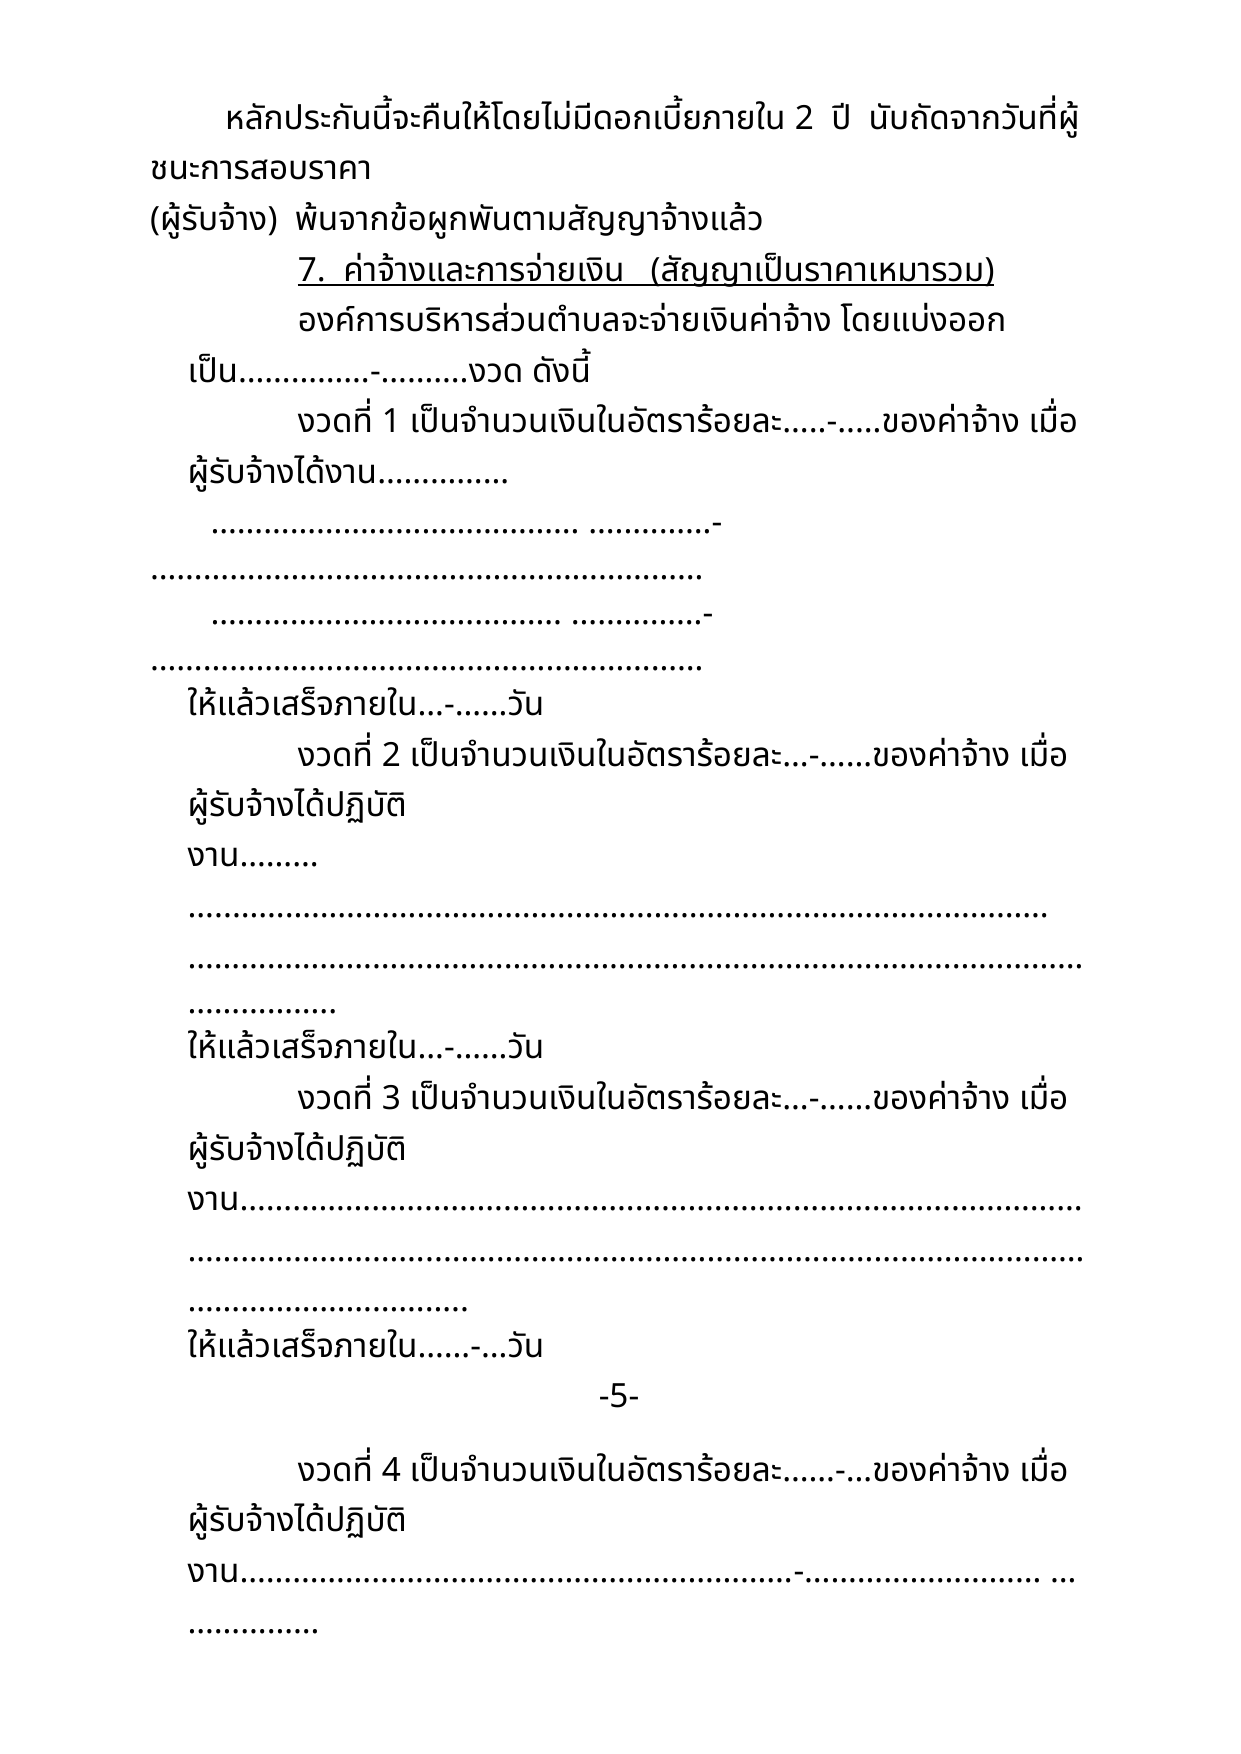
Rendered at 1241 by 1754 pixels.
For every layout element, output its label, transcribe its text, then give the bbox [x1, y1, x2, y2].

text ……………………………………………………………………………………………………….. [187, 932, 1087, 1023]
text หลักประกันนี้จะคืนให้โดยไม่มีดอกเบี้ยภายใน 2 ปี นับถัดจากวันที่ผู้ชนะการสอบราคา [150, 94, 1087, 195]
text งวดที่ 1 เป็นจำนวนเงินในอัตราร้อยละ…..-..…ของค่าจ้าง เมื่อผู้รับจ้างได้งาน…………… [187, 397, 1087, 498]
text (ผู้รับจ้าง) พ้นจากข้อผูกพันตามสัญญาจ้างแล้ว [150, 195, 1087, 245]
text …………………………………… …..………-……………………………………………………… [150, 498, 1087, 589]
text -5- [150, 1372, 1087, 1417]
text งวดที่ 3 เป็นจำนวนเงินในอัตราร้อยละ…-……ของค่าจ้าง เมื่อผู้รับจ้างได้ปฏิบัติงาน……………………………………………………………………………………………………………..………………………………….……………………………………………………….. [187, 1074, 1087, 1321]
text 7. ค่าจ้างและการจ่ายเงิน (สัญญาเป็นราคาเหมารวม) [150, 245, 1087, 296]
text งวดที่ 4 เป็นจำนวนเงินในอัตราร้อยละ……-…ของค่าจ้าง เมื่อผู้รับจ้างได้ปฏิบัติงาน………………………………………………………-……………………… ……………… [187, 1446, 1087, 1643]
text ให้แล้วเสร็จภายใน……-…วัน [187, 1321, 1087, 1372]
text …………………………………. ……………-……………………………………………………… [150, 589, 1087, 680]
text งวดที่ 2 เป็นจำนวนเงินในอัตราร้อยละ…-……ของค่าจ้าง เมื่อผู้รับจ้างได้ปฏิบัติงาน…………..………………………………………………………………………………… [187, 730, 1087, 932]
text ให้แล้วเสร็จภายใน…-……วัน [187, 1023, 1087, 1074]
text ให้แล้วเสร็จภายใน…-……วัน [187, 680, 1087, 730]
text องค์การบริหารส่วนตำบลจะจ่ายเงินค่าจ้าง โดยแบ่งออกเป็น……………-……….งวด ดังนี้ [187, 296, 1087, 397]
